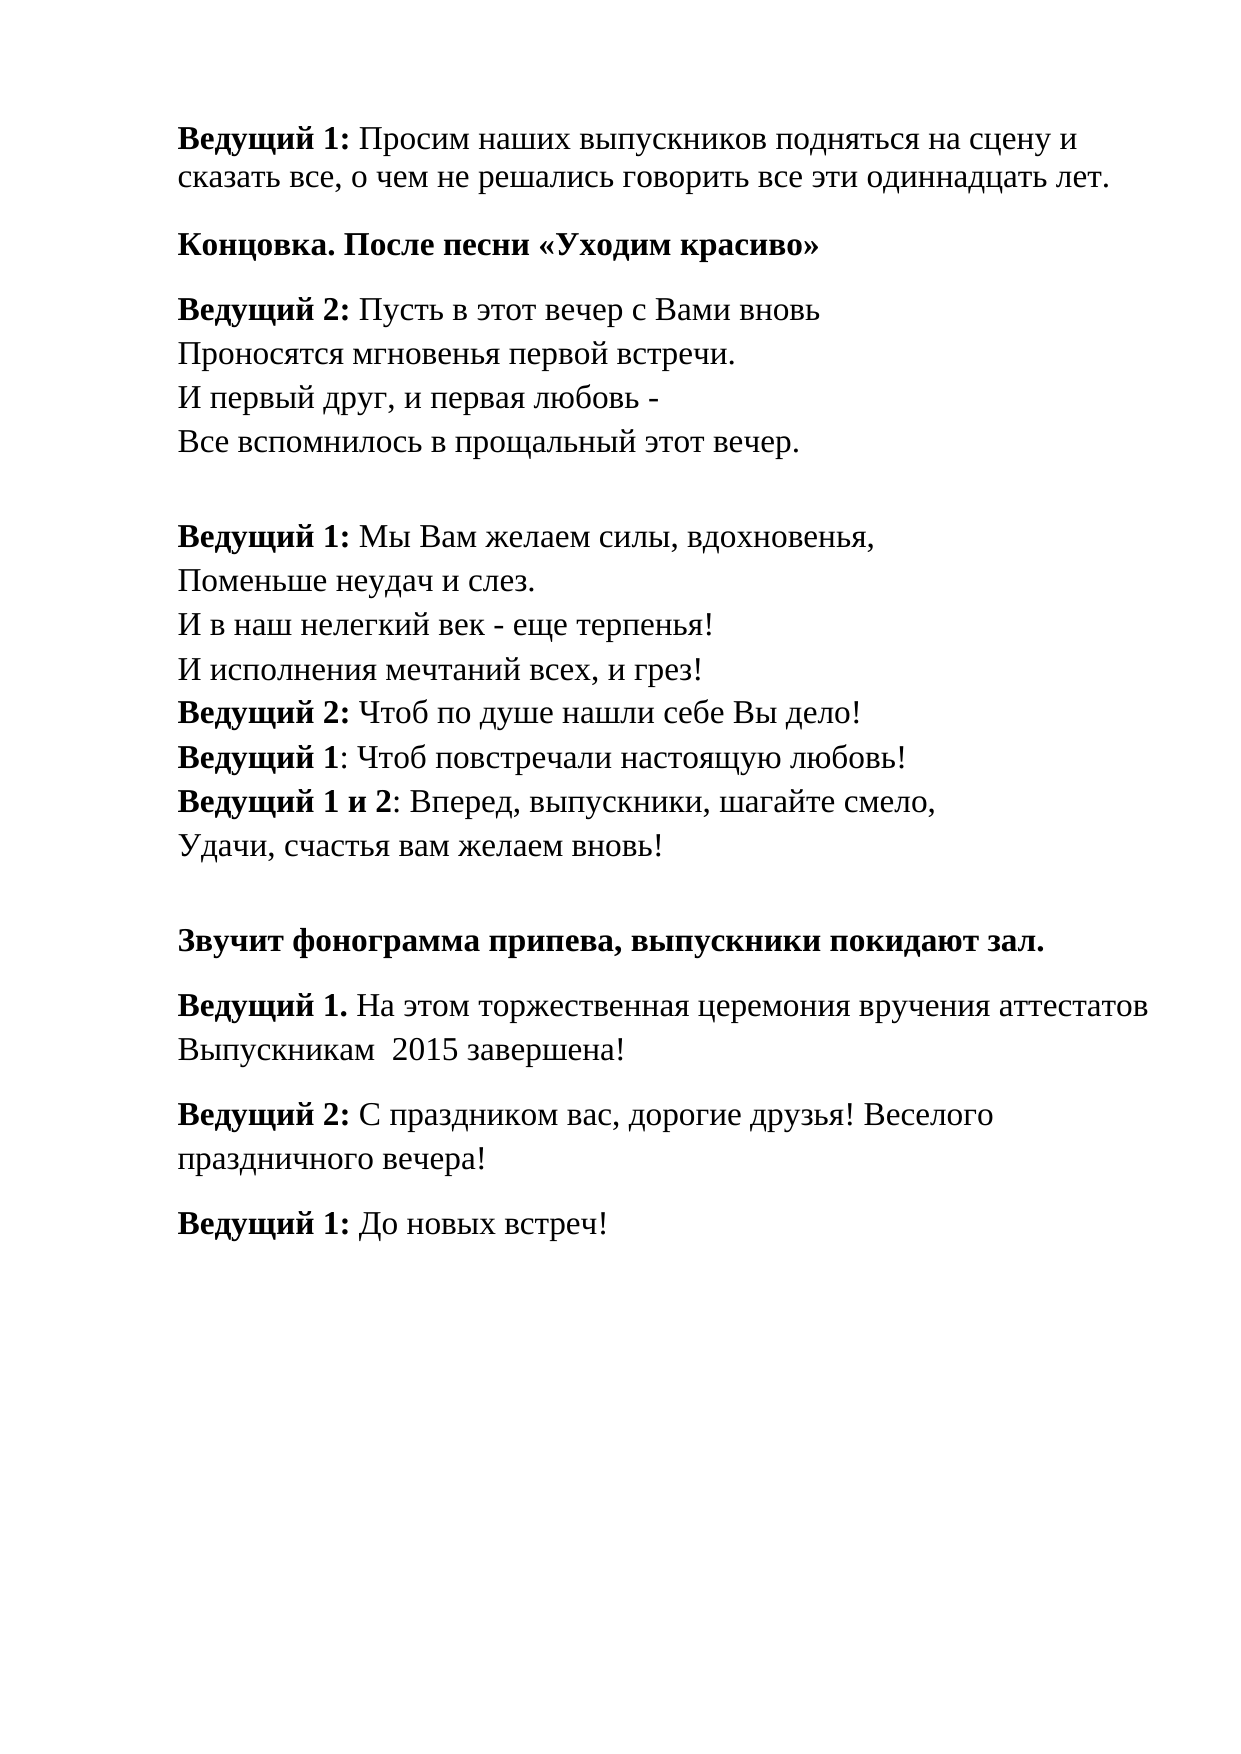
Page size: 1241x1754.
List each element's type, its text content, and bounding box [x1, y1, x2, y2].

text Ведущий 1: До новых встреч! [177, 1203, 1152, 1242]
text Ведущий 2: Пусть в этот вечер с Вами вновь Проносятся мгновенья первой встречи. И первый друг, и первая любовь - Все вспомнилось в прощальный этот вечер. [177, 289, 1152, 492]
text Ведущий 1. На этом торжественная церемония вручения аттестатов Выпускникам 2015 завершена! [177, 985, 1152, 1068]
text Ведущий 1: Просим наших выпускников подняться на сцену и сказать все, о чем не решались говорить все эти одиннадцать лет. [177, 118, 1152, 195]
text Ведущий 1: Мы Вам желаем силы, вдохновенья, Поменьше неудач и слез. И в наш нелегкий век - еще терпенья! И исполнения мечтаний всех, и грез! Ведущий 2: Чтоб по душе нашли себе Вы дело! Ведущий 1: Чтоб повстречали настоящую любовь! Ведущий 1 и 2: Вперед, выпускники, шагайте смело, Удачи, счастья вам желаем вновь! [177, 517, 1152, 896]
text Звучит фонограмма припева, выпускники покидают зал. [177, 921, 1152, 959]
text Ведущий 2: С праздником вас, дорогие друзья! Веселого праздничного вечера! [177, 1094, 1152, 1177]
text Концовка. После песни «Уходим красиво» [177, 224, 1152, 262]
